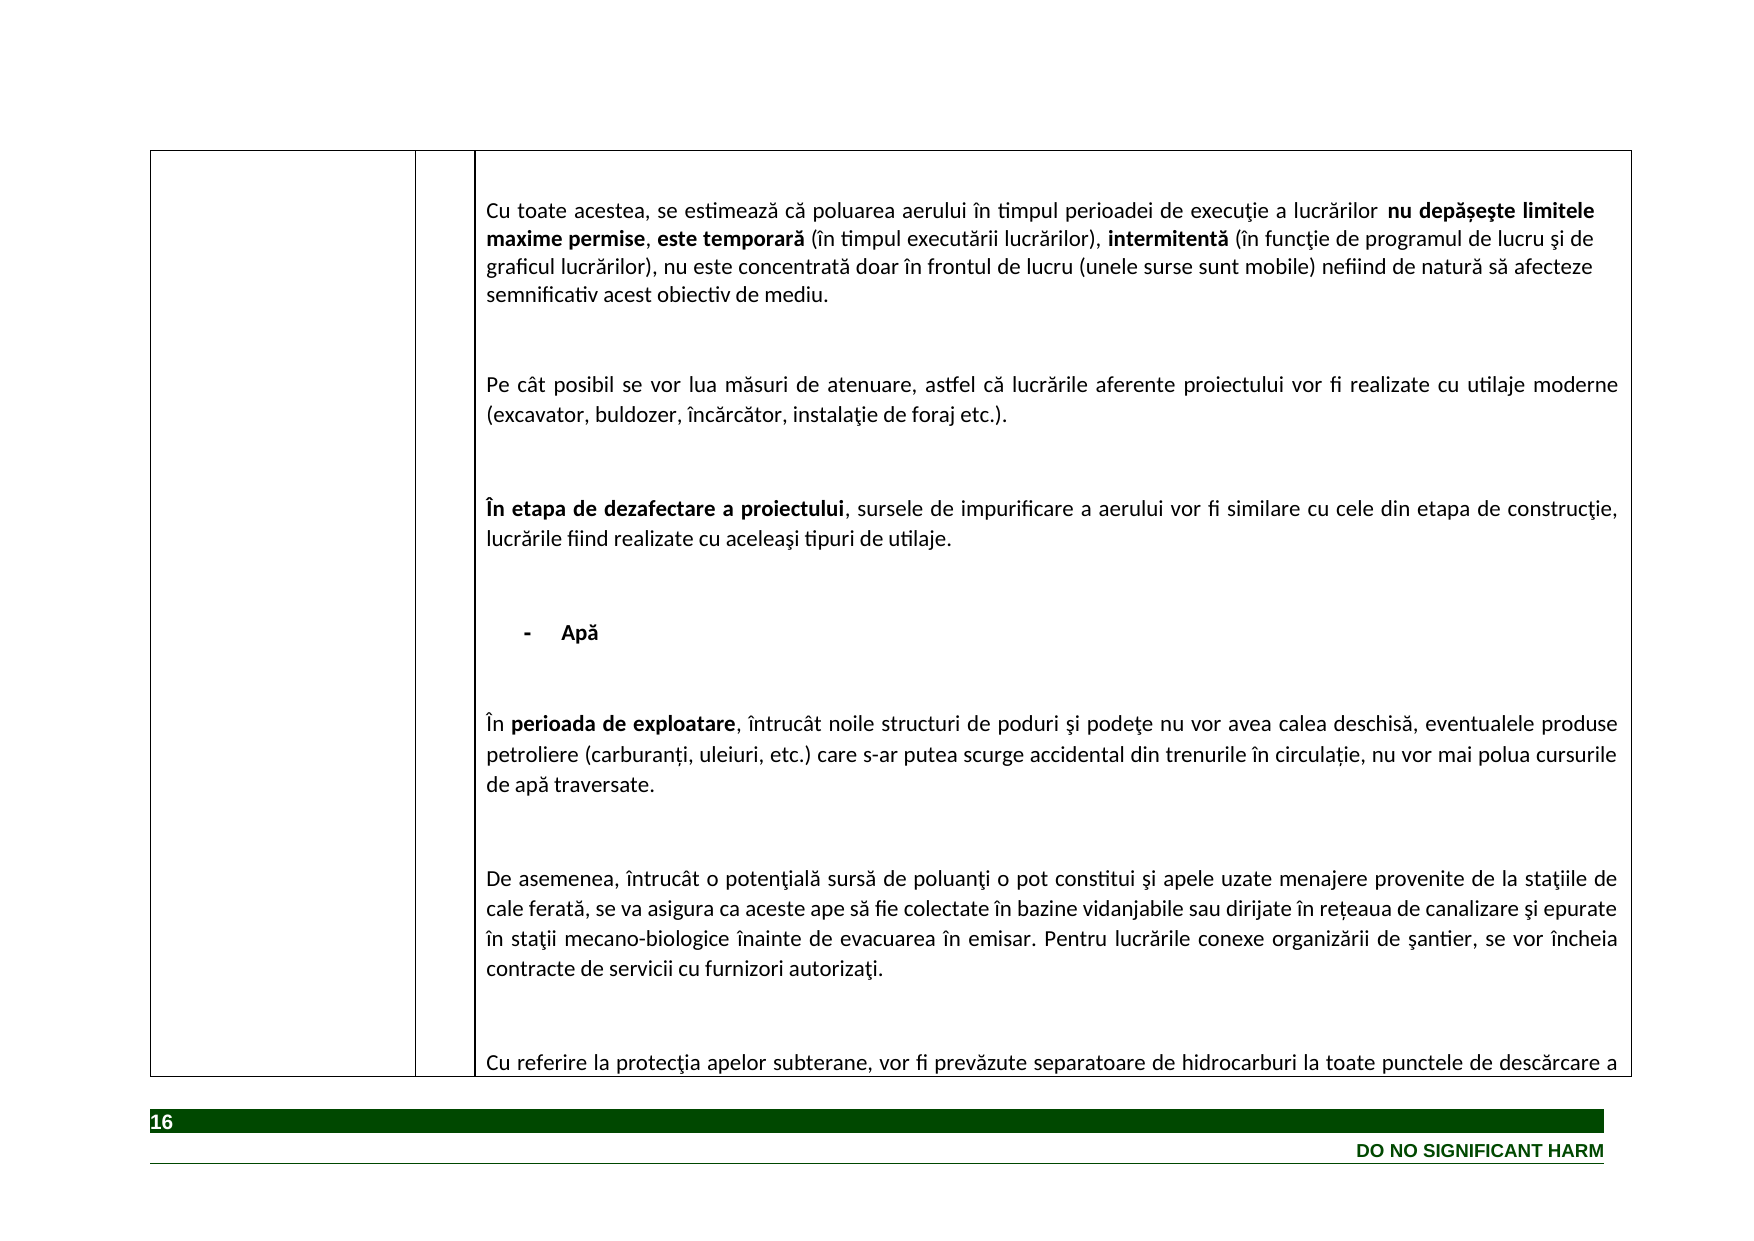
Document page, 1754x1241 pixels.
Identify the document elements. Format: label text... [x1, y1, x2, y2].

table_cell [476, 151, 1631, 1076]
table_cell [151, 151, 415, 1076]
table_cell X [416, 151, 474, 1076]
